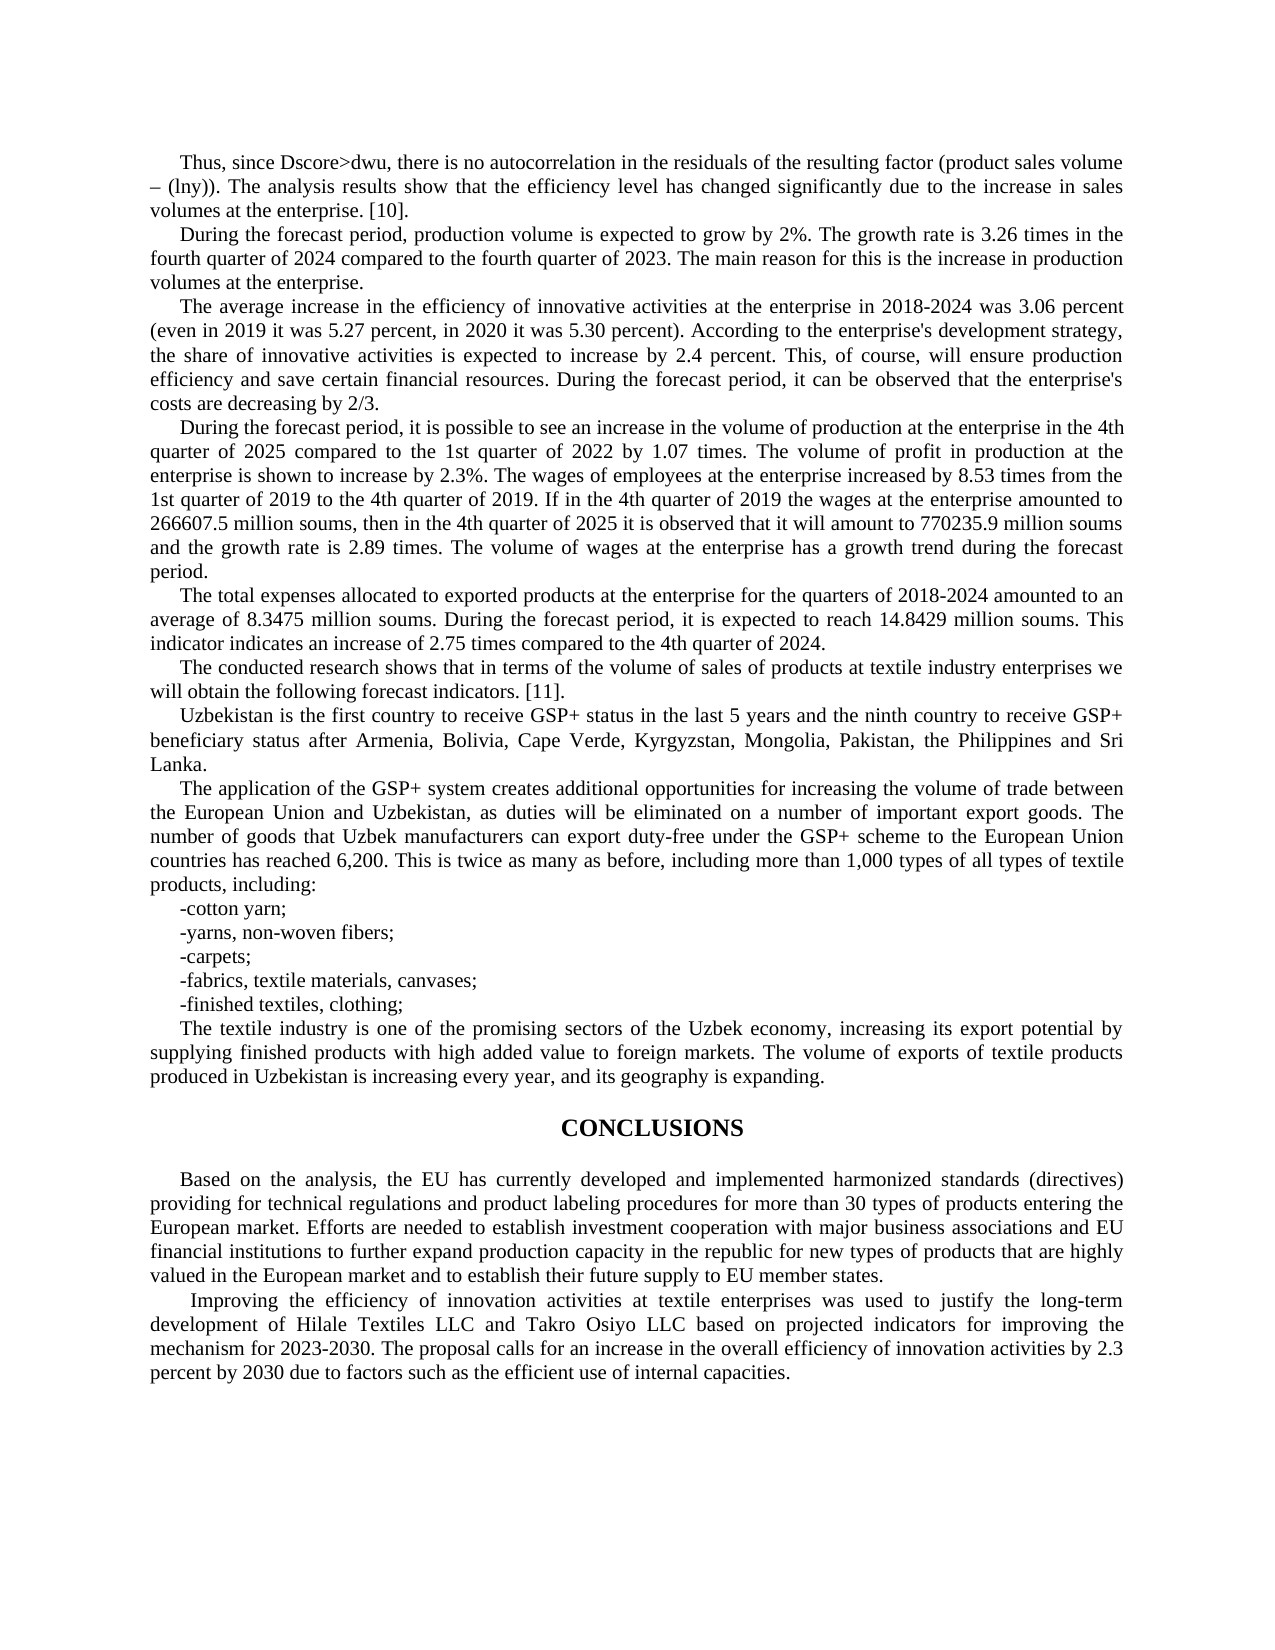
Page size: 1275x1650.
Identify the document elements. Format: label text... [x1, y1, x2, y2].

text Based on the analysis, the EU has currently developed and implemented harmonized standards (directives) providing for technical regulations and product labeling procedures for more than 30 types of products entering the European market. Efforts are needed to establish investment cooperation with major business associations and EU financial institutions to further expand production capacity in the republic for new types of products that are highly valued in the European market and to establish their future supply to EU member states. [150, 1167, 1125, 1287]
text The application of the GSP+ system creates additional opportunities for increasing the volume of trade between the European Union and Uzbekistan, as duties will be eliminated on a number of important export goods. The number of goods that Uzbek manufacturers can export duty-free under the GSP+ scheme to the European Union countries has reached 6,200. This is twice as many as before, including more than 1,000 types of all types of textile products, including: [150, 776, 1125, 896]
text During the forecast period, production volume is expected to grow by 2%. The growth rate is 3.26 times in the fourth quarter of 2024 compared to the fourth quarter of 2023. The main reason for this is the increase in production volumes at the enterprise. [150, 222, 1125, 294]
text Improving the efficiency of innovation activities at textile enterprises was used to justify the long-term development of Hilale Textiles LLC and Takro Osiyo LLC based on projected indicators for improving the mechanism for 2023-2030. The proposal calls for an increase in the overall efficiency of innovation activities by 2.3 percent by 2030 due to factors such as the efficient use of internal capacities. [150, 1287, 1125, 1384]
text -carpets; [150, 944, 1125, 968]
text -cotton yarn; [150, 896, 1125, 920]
text The textile industry is one of the promising sectors of the Uzbek economy, increasing its export potential by supplying finished products with high added value to foreign markets. The volume of exports of textile products produced in Uzbekistan is increasing every year, and its geography is expanding. [150, 1016, 1125, 1088]
text The average increase in the efficiency of innovative activities at the enterprise in 2018-2024 was 3.06 percent (even in 2019 it was 5.27 percent, in 2020 it was 5.30 percent). According to the enterprise's development strategy, the share of innovative activities is expected to increase by 2.4 percent. This, of course, will ensure production efficiency and save certain financial resources. During the forecast period, it can be observed that the enterprise's costs are decreasing by 2/3. [150, 294, 1125, 415]
text The total expenses allocated to exported products at the enterprise for the quarters of 2018-2024 amounted to an average of 8.3475 million soums. During the forecast period, it is expected to reach 14.8429 million soums. This indicator indicates an increase of 2.75 times compared to the 4th quarter of 2024. [150, 583, 1125, 655]
text CONCLUSIONS [150, 1113, 1125, 1142]
text -fabrics, textile materials, canvases; [150, 968, 1125, 992]
text Thus, since Dscore>dwu, there is no autocorrelation in the residuals of the resulting factor (product sales volume – (lny)). The analysis results show that the efficiency level has changed significantly due to the increase in sales volumes at the enterprise. [10]. [150, 150, 1125, 222]
text -yarns, non-woven fibers; [150, 920, 1125, 944]
text -finished textiles, clothing; [150, 992, 1125, 1016]
text Uzbekistan is the first country to receive GSP+ status in the last 5 years and the ninth country to receive GSP+ beneficiary status after Armenia, Bolivia, Cape Verde, Kyrgyzstan, Mongolia, Pakistan, the Philippines and Sri Lanka. [150, 703, 1125, 776]
text The conducted research shows that in terms of the volume of sales of products at textile industry enterprises we will obtain the following forecast indicators. [11]. [150, 655, 1125, 703]
text During the forecast period, it is possible to see an increase in the volume of production at the enterprise in the 4th quarter of 2025 compared to the 1st quarter of 2022 by 1.07 times. The volume of profit in production at the enterprise is shown to increase by 2.3%. The wages of employees at the enterprise increased by 8.53 times from the 1st quarter of 2019 to the 4th quarter of 2019. If in the 4th quarter of 2019 the wages at the enterprise amounted to 266607.5 million soums, then in the 4th quarter of 2025 it is observed that it will amount to 770235.9 million soums and the growth rate is 2.89 times. The volume of wages at the enterprise has a growth trend during the forecast period. [150, 415, 1125, 583]
